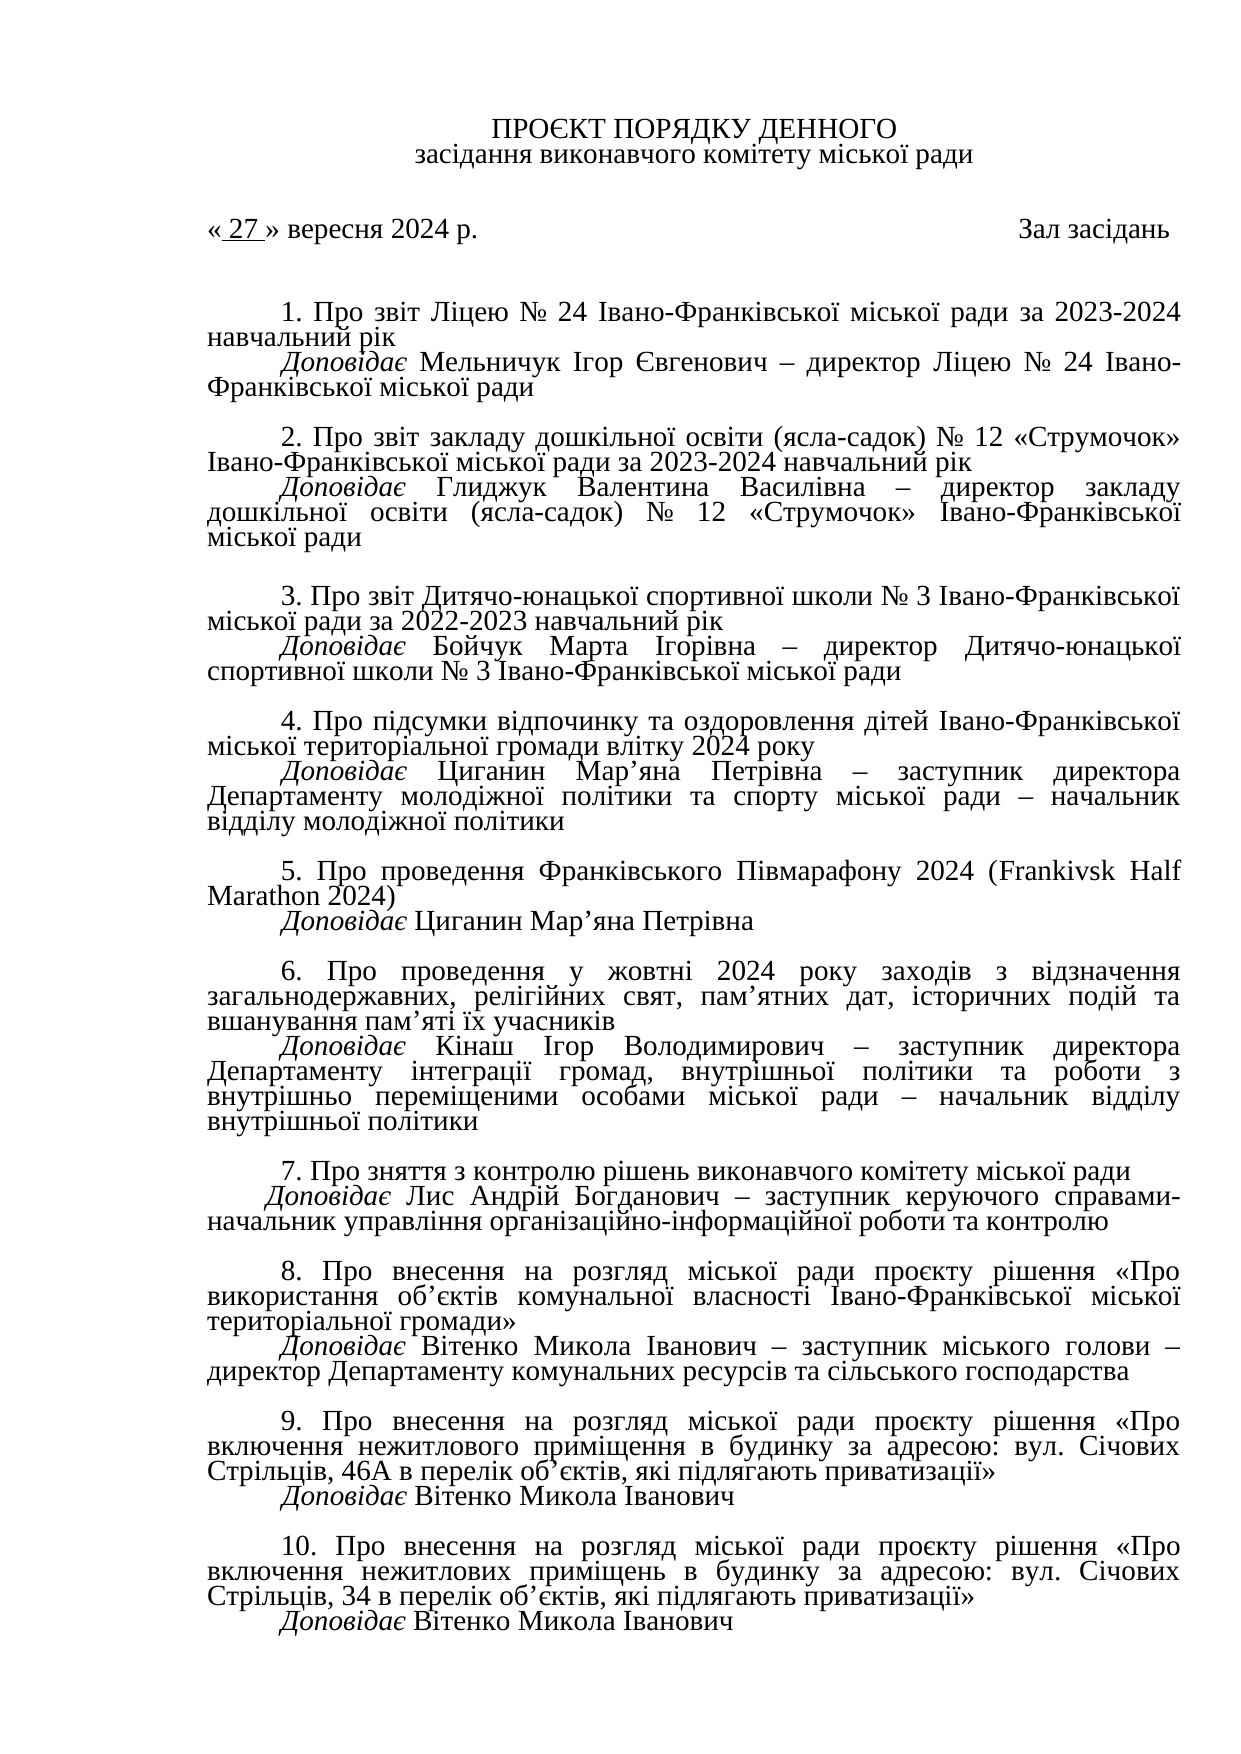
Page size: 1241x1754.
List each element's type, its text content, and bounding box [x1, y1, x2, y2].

text 9. Про внесення на розгляд міської ради проєкту рішення «Про включення нежитлового приміщення в будинку за адресою: вул. Січових Стрільців, 46А в перелік об’єктів, які підлягають приватизації» [207, 1410, 1181, 1485]
text Доповідає Кінаш Ігор Володимирович – заступник директора Департаменту інтеграції громад, внутрішньої політики та роботи з внутрішньо переміщеними особами міської ради – начальник відділу внутрішньої політики [207, 1035, 1181, 1135]
text 10. Про внесення на розгляд міської ради проєкту рішення «Про включення нежитлових приміщень в будинку за адресою: вул. Січових Стрільців, 34 в перелік об’єктів, які підлягають приватизації» [207, 1535, 1181, 1610]
text 4. Про підсумки відпочинку та оздоровлення дітей Івано-Франківської міської територіальної громади влітку 2024 року [207, 710, 1181, 760]
text Доповідає Лис Андрій Богданович – заступник керуючого справами-начальник управління організаційно-інформаційної роботи та контролю [207, 1185, 1181, 1235]
text Доповідає Бойчук Марта Ігорівна – директор Дитячо-юнацької спортивної школи № 3 Івано-Франківської міської ради [207, 635, 1181, 685]
text Доповідає Циганин Мар’яна Петрівна [207, 910, 1181, 935]
text 2. Про звіт закладу дошкільної освіти (ясла-садок) № 12 «Струмочок» Івано-Франківської міської ради за 2023-2024 навчальний рік [207, 427, 1181, 477]
text 5. Про проведення Франківського Півмарафону 2024 (Frankivsk Half Marathon 2024) [207, 860, 1181, 910]
text 7. Про зняття з контролю рішень виконавчого комітету міської ради [207, 1160, 1181, 1185]
text 6. Про проведення у жовтні 2024 року заходів з відзначення загальнодержавних, релігійних свят, пам’ятних дат, історичних подій та вшанування пам’яті їх учасників [207, 960, 1181, 1035]
text Доповідає Вітенко Микола Іванович [207, 1610, 1181, 1635]
text Доповідає Глиджук Валентина Василівна – директор закладу дошкільної освіти (ясла-садок) № 12 «Струмочок» Івано-Франківської міської ради [207, 477, 1181, 552]
text 3. Про звіт Дитячо-юнацької спортивної школи № 3 Івано-Франківської міської ради за 2022-2023 навчальний рік [207, 585, 1181, 635]
text « 27 » вересня 2024 р. Зал засідань [207, 218, 1181, 243]
text Доповідає Вітенко Микола Іванович – заступник міського голови – директор Департаменту комунальних ресурсів та сільського господарства [207, 1335, 1181, 1385]
text 1. Про звіт Ліцею № 24 Івано-Франківської міської ради за 2023-2024 навчальний рік [207, 302, 1181, 352]
text 8. Про внесення на розгляд міської ради проєкту рішення «Про використання об’єктів комунальної власності Івано-Франківської міської територіальної громади» [207, 1260, 1181, 1335]
text Доповідає Циганин Мар’яна Петрівна – заступник директора Департаменту молодіжної політики та спорту міської ради – начальник відділу молодіжної політики [207, 760, 1181, 835]
text Доповідає Вітенко Микола Іванович [207, 1485, 1181, 1510]
text засідання виконавчого комітету міської ради [207, 143, 1181, 168]
text Доповідає Мельничук Ігор Євгенович – директор Ліцею № 24 Івано-Франківської міської ради [207, 352, 1181, 402]
text ПРОЄКТ ПОРЯДКУ ДЕННОГО [207, 118, 1181, 143]
